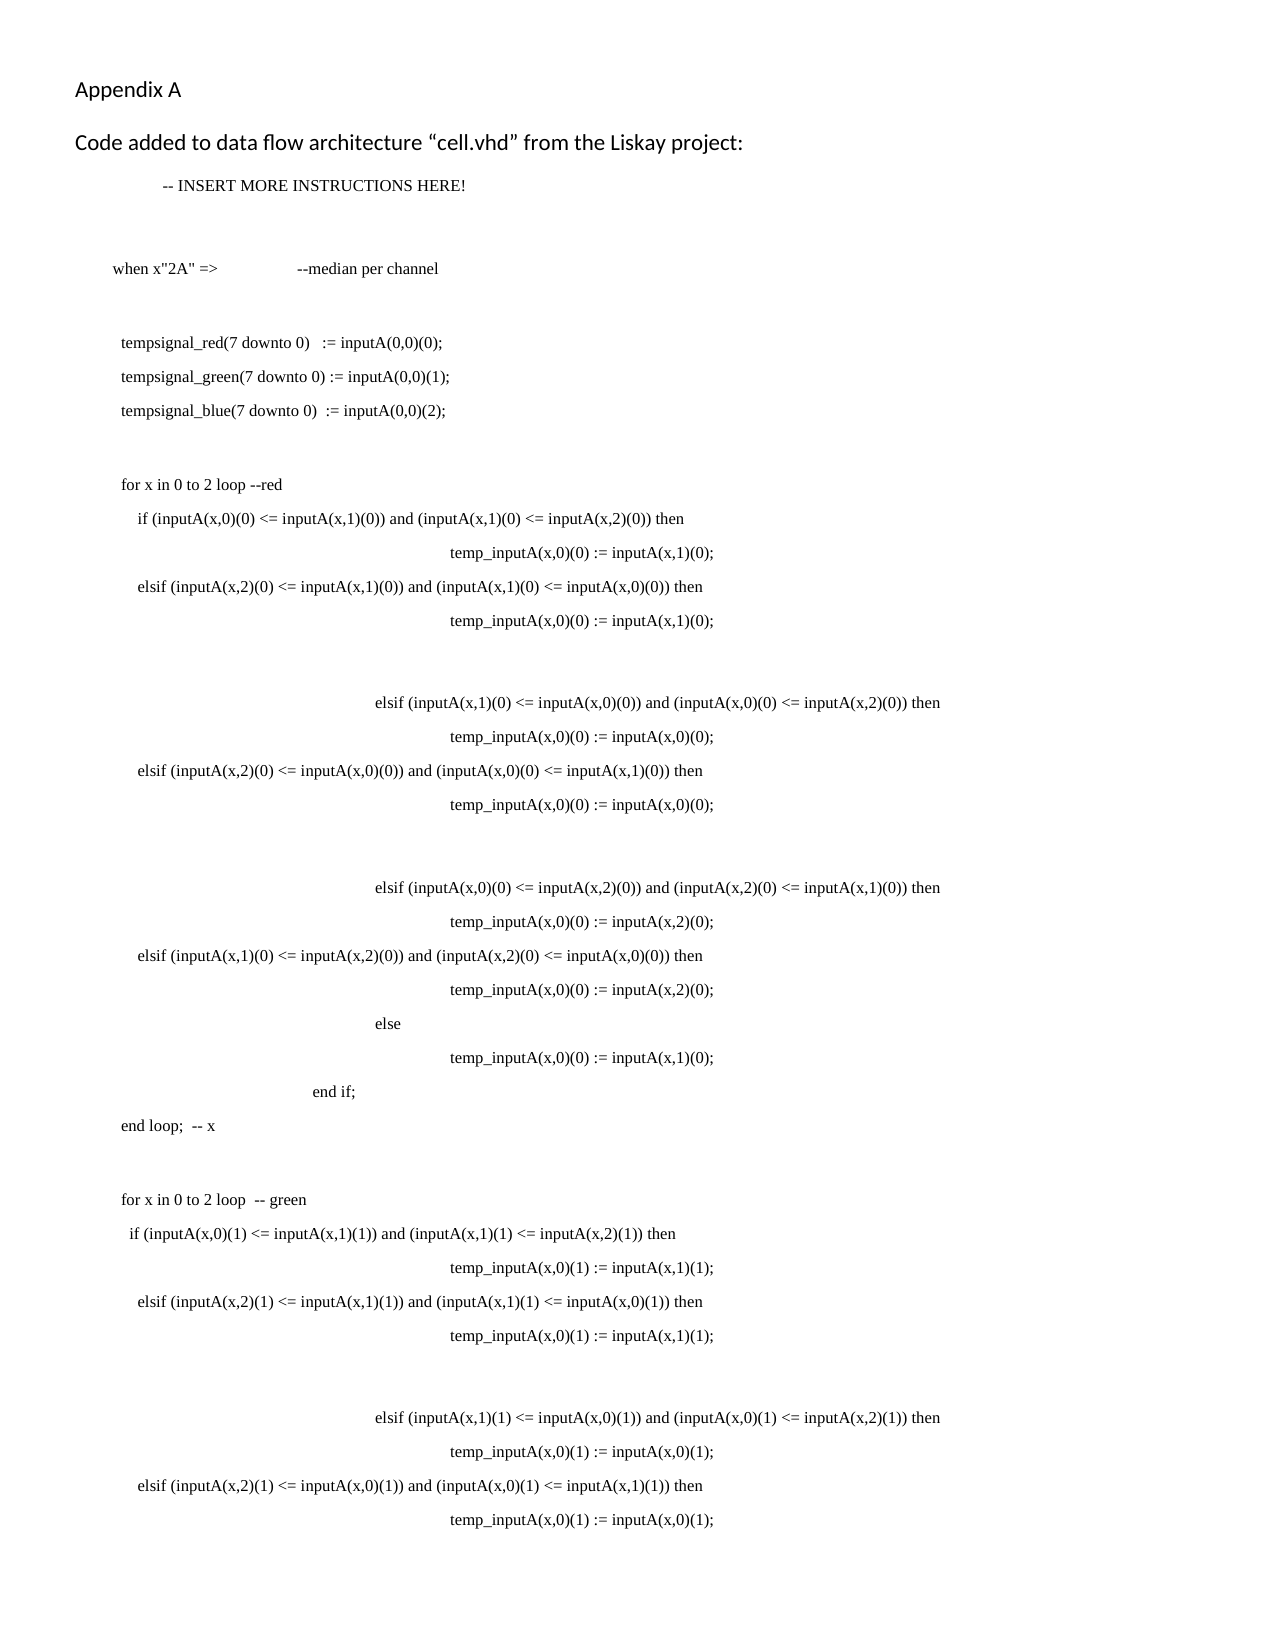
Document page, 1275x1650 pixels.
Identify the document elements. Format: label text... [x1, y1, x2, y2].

text temp_inputA(x,0)(0) := inputA(x,1)(0); [692, 1053, 1200, 1066]
text temp_inputA(x,0)(0) := inputA(x,0)(0); [692, 800, 1200, 813]
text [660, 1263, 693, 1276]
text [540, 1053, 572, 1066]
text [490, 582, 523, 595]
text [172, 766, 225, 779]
text temp_inputA(x,0)(0) := inputA(x,1)(0); [692, 548, 1200, 561]
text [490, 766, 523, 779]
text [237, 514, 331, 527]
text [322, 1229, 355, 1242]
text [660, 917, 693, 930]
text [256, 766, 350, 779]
text end loop; -- x [75, 1121, 1200, 1134]
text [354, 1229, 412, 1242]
text for x in 0 to 2 loop --red [75, 480, 1200, 493]
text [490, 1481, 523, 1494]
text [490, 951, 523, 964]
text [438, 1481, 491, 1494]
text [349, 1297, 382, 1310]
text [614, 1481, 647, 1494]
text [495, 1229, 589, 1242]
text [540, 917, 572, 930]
text elsif (inputA(x,2)(0) <= inputA(x,1)(0)) and (inputA(x,1)(0) <= inputA(x,0)(0)) then [646, 582, 1200, 595]
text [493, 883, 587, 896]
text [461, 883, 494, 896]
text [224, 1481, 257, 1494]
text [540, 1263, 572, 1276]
text elsif (inputA(x,2)(1) <= inputA(x,0)(1)) and (inputA(x,0)(1) <= inputA(x,1)(1)) then [646, 1481, 1200, 1494]
text temp_inputA(x,0)(0) := inputA(x,1)(0); [75, 548, 541, 561]
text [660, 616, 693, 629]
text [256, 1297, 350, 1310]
text temp_inputA(x,0)(1) := inputA(x,0)(1); [75, 1447, 1200, 1461]
text temp_inputA(x,0)(0) := inputA(x,0)(0); [75, 800, 541, 813]
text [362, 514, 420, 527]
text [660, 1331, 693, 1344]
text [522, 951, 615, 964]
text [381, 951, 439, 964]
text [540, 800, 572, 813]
text temp_inputA(x,0)(0) := inputA(x,2)(0); [692, 985, 1200, 998]
text temp_inputA(x,0)(1) := inputA(x,0)(1); [692, 1515, 1200, 1528]
text temp_inputA(x,0)(0) := inputA(x,2)(0); [75, 917, 541, 930]
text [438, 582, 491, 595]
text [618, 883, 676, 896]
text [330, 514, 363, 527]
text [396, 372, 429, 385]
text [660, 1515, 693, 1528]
text temp_inputA(x,0)(0) := inputA(x,2)(0); [692, 917, 1200, 930]
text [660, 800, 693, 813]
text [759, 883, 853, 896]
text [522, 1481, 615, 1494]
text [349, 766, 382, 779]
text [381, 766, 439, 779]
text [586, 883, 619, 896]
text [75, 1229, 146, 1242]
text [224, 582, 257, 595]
text tempsignal_blue(7 downto 0) := inputA(0,0)(2); [423, 406, 1200, 419]
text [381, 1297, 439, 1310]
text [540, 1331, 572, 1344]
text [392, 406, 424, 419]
text temp_inputA(x,0)(0) := inputA(x,0)(0); [75, 732, 1200, 746]
text elsif (inputA(x,1)(1) <= inputA(x,0)(1)) and (inputA(x,0)(1) <= inputA(x,2)(1)) then [75, 1413, 1200, 1427]
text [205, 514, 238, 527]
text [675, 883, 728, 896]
text elsif (inputA(x,1)(0) <= inputA(x,0)(0)) and (inputA(x,0)(0) <= inputA(x,2)(0)) then [75, 698, 1200, 712]
text for x in 0 to 2 loop -- green [75, 1195, 1200, 1208]
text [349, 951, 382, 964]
text temp_inputA(x,0)(1) := inputA(x,1)(1); [75, 1331, 541, 1344]
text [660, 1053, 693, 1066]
text temp_inputA(x,0)(1) := inputA(x,0)(1); [75, 1515, 541, 1528]
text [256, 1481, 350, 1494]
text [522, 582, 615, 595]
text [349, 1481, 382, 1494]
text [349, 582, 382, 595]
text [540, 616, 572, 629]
text temp_inputA(x,0)(1) := inputA(x,1)(1); [692, 1263, 1200, 1276]
text if (inputA(x,0)(0) <= inputA(x,1)(0)) and (inputA(x,1)(0) <= inputA(x,2)(0)) then [628, 514, 1200, 527]
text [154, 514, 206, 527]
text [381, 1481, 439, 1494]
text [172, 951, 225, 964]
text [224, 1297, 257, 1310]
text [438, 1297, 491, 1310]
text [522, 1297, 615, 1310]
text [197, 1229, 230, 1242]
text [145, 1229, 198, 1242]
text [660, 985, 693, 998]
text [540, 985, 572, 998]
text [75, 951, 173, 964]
text tempsignal_green(7 downto 0) := inputA(0,0)(1); [428, 372, 1200, 385]
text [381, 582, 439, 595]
text tempsignal_red(7 downto 0) := inputA(0,0)(0); [420, 338, 1200, 351]
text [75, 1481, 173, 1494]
text elsif (inputA(x,2)(1) <= inputA(x,1)(1)) and (inputA(x,1)(1) <= inputA(x,0)(1)) then [646, 1297, 1200, 1310]
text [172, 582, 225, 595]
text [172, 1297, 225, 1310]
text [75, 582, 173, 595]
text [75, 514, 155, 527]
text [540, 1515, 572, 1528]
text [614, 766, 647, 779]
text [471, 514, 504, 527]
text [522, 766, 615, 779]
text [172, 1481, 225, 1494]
text temp_inputA(x,0)(0) := inputA(x,1)(0); [75, 1053, 541, 1066]
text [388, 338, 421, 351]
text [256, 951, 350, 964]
text -- INSERT MORE INSTRUCTIONS HERE! [75, 181, 1200, 194]
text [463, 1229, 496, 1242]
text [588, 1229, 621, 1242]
text elsif (inputA(x,2)(0) <= inputA(x,0)(0)) and (inputA(x,0)(0) <= inputA(x,1)(0)) then [646, 766, 1200, 779]
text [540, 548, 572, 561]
text else [75, 1019, 1200, 1032]
text when x"2A" => --median per channel [75, 264, 1200, 277]
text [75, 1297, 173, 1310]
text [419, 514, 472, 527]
text end if; [75, 1087, 1200, 1100]
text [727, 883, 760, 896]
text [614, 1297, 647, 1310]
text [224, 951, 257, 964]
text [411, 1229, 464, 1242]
text elsif (inputA(x,1)(0) <= inputA(x,2)(0)) and (inputA(x,2)(0) <= inputA(x,0)(0)) then [646, 951, 1200, 964]
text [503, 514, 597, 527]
text temp_inputA(x,0)(0) := inputA(x,1)(0); [692, 616, 1200, 629]
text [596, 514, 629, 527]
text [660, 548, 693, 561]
text temp_inputA(x,0)(1) := inputA(x,1)(1); [692, 1331, 1200, 1344]
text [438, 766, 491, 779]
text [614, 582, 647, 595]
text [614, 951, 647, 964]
text temp_inputA(x,0)(0) := inputA(x,1)(0); [75, 616, 541, 629]
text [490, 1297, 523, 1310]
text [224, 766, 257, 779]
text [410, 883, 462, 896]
text temp_inputA(x,0)(0) := inputA(x,2)(0); [75, 985, 541, 998]
text Appendix A [75, 75, 1200, 103]
text if (inputA(x,0)(1) <= inputA(x,1)(1)) and (inputA(x,1)(1) <= inputA(x,2)(1)) then [620, 1229, 1200, 1242]
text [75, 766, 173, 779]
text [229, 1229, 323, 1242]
text temp_inputA(x,0)(1) := inputA(x,1)(1); [75, 1263, 541, 1276]
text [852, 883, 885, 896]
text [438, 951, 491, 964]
text Code added to data flow architecture “cell.vhd” from the Liskay project: [75, 128, 1200, 156]
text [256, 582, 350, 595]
